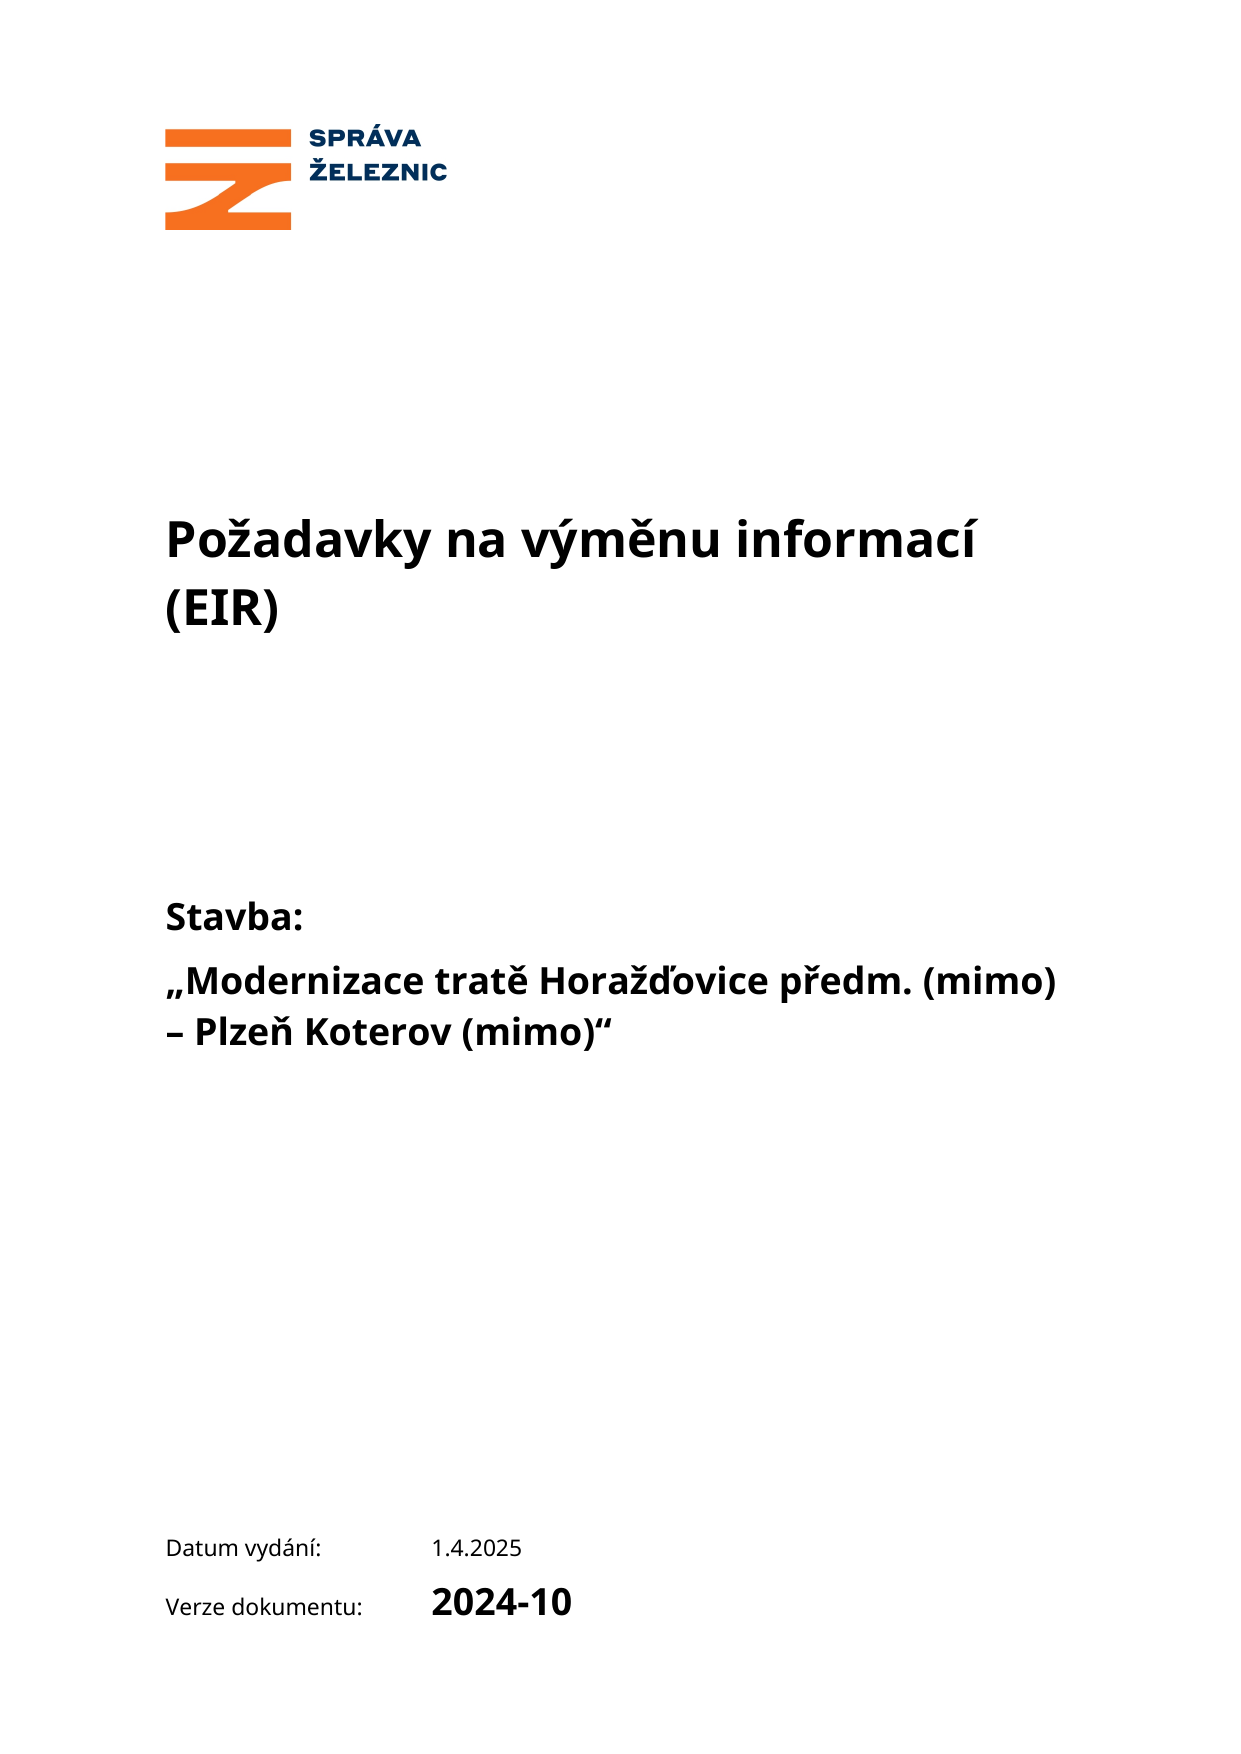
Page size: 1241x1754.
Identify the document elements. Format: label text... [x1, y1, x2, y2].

text Stavba: [165, 890, 1075, 941]
picture [165, 124, 447, 230]
